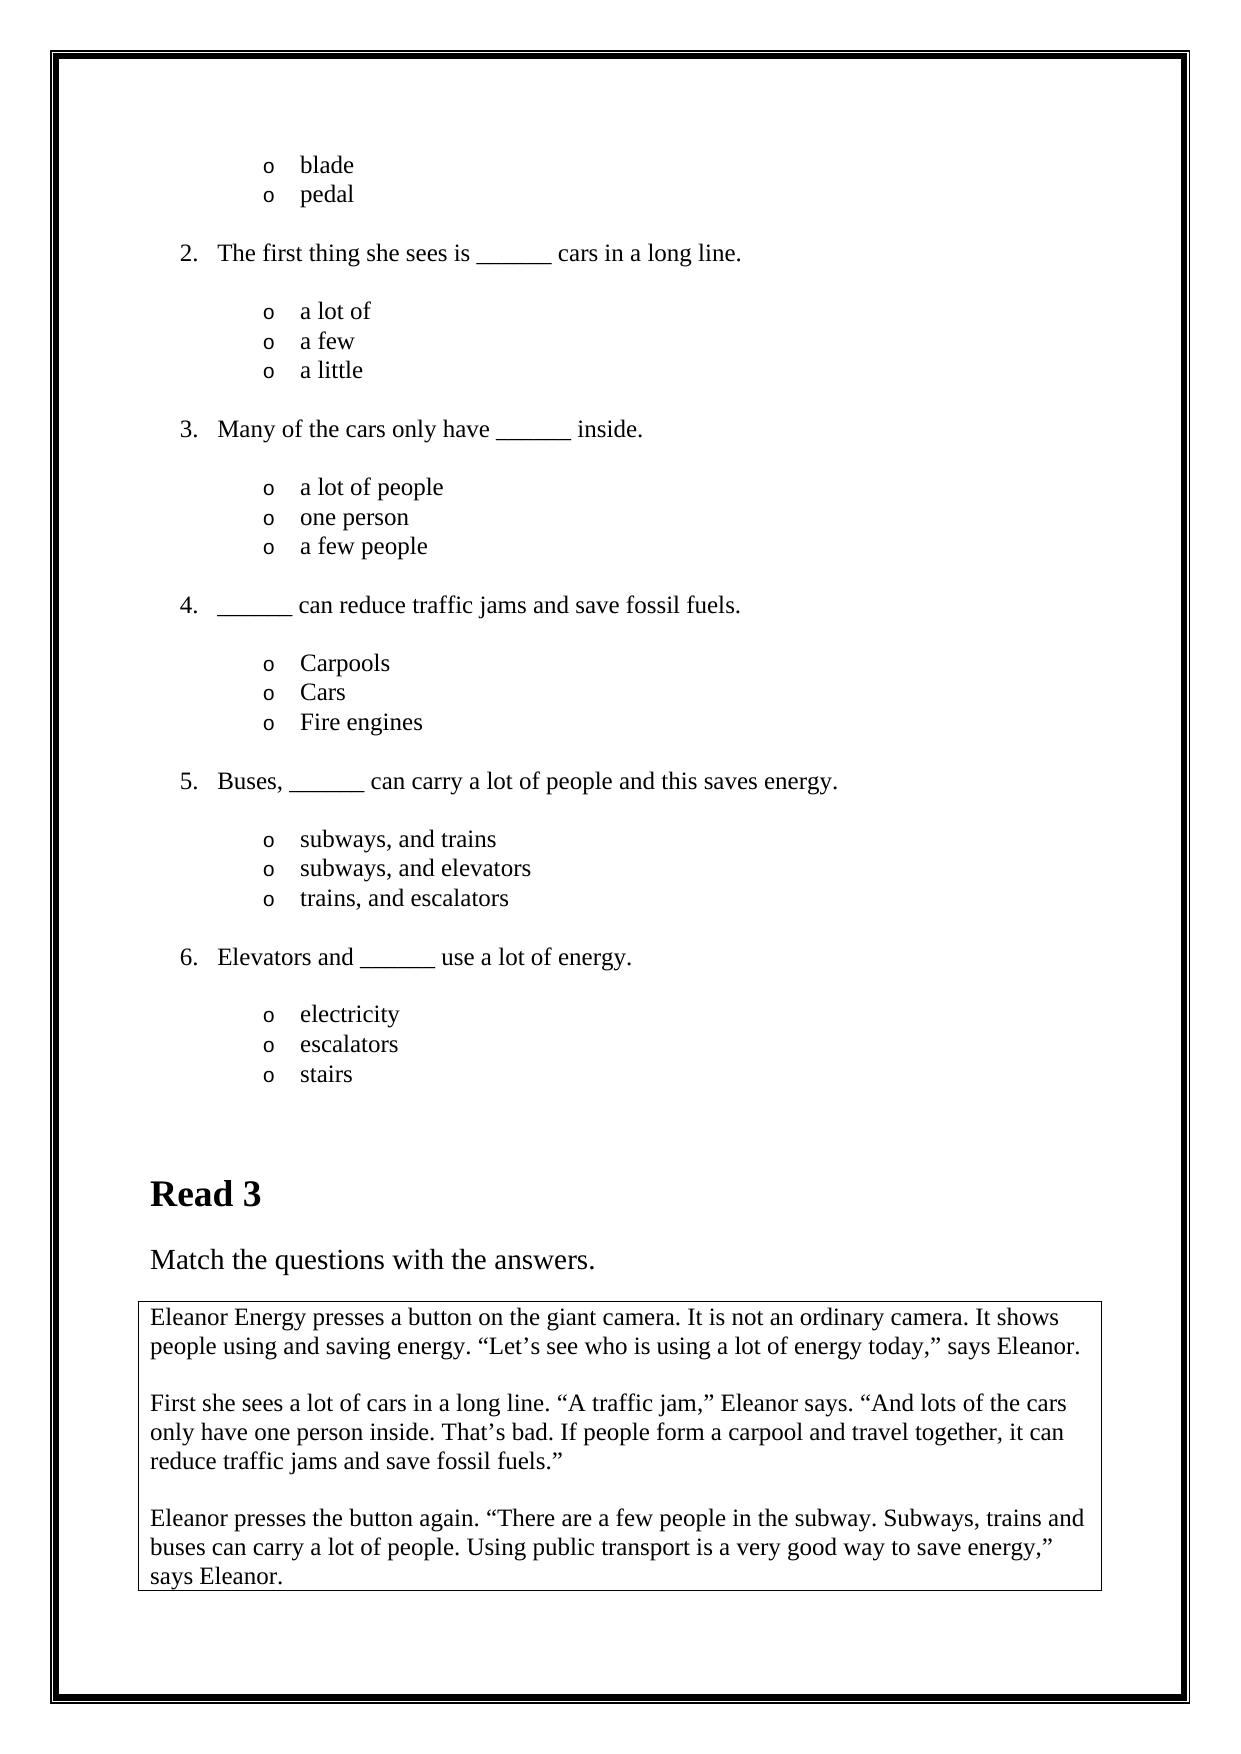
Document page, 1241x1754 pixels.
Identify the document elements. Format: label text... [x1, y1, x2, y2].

list Buses, ______ can carry a lot of people and this saves energy. [179, 766, 1090, 794]
list Elevators and ______ use a lot of energy. [179, 942, 1090, 970]
list a lot of [262, 296, 1090, 326]
text Match the questions with the answers. [150, 1242, 1090, 1275]
text Read 3 [150, 1171, 1090, 1214]
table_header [139, 1302, 1101, 1590]
list a little [262, 355, 1090, 385]
list Cars [262, 677, 1090, 707]
list electricity [262, 999, 1090, 1029]
list ______ can reduce traffic jams and save fossil fuels. [179, 590, 1090, 619]
list Many of the cars only have ______ inside. [179, 414, 1090, 443]
list stairs [262, 1059, 1090, 1088]
list a lot of people [262, 472, 1090, 502]
list Carpools [262, 648, 1090, 677]
list pedal [262, 179, 1090, 209]
list Fire engines [262, 707, 1090, 737]
list The first thing she sees is ______ cars in a long line. [179, 238, 1090, 267]
list subways, and trains [262, 824, 1090, 853]
list blade [262, 150, 1090, 179]
list subways, and elevators [262, 853, 1090, 883]
list trains, and escalators [262, 883, 1090, 912]
list escalators [262, 1029, 1090, 1059]
list one person [262, 502, 1090, 531]
list a few people [262, 531, 1090, 561]
list a few [262, 326, 1090, 355]
